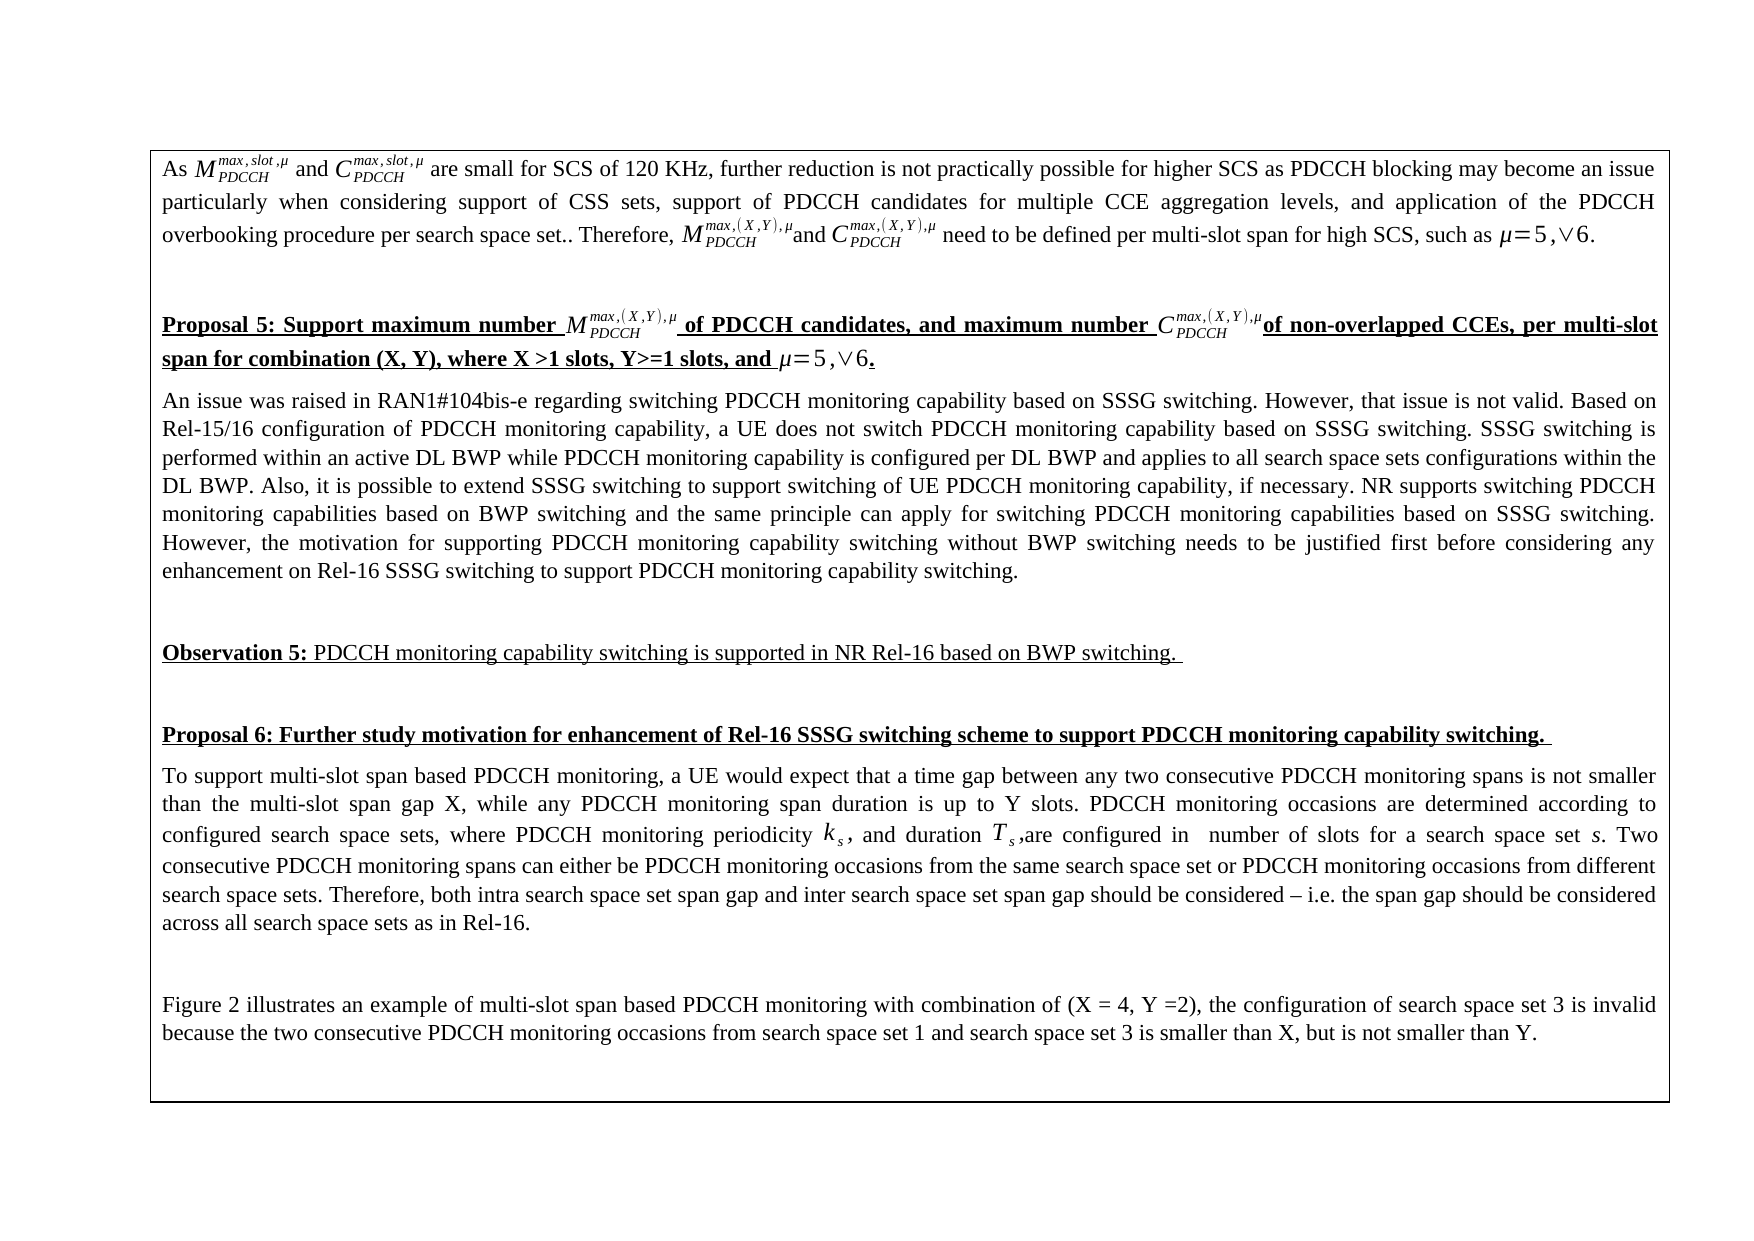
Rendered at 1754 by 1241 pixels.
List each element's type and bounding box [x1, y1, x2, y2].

table_header [151, 151, 1669, 1101]
